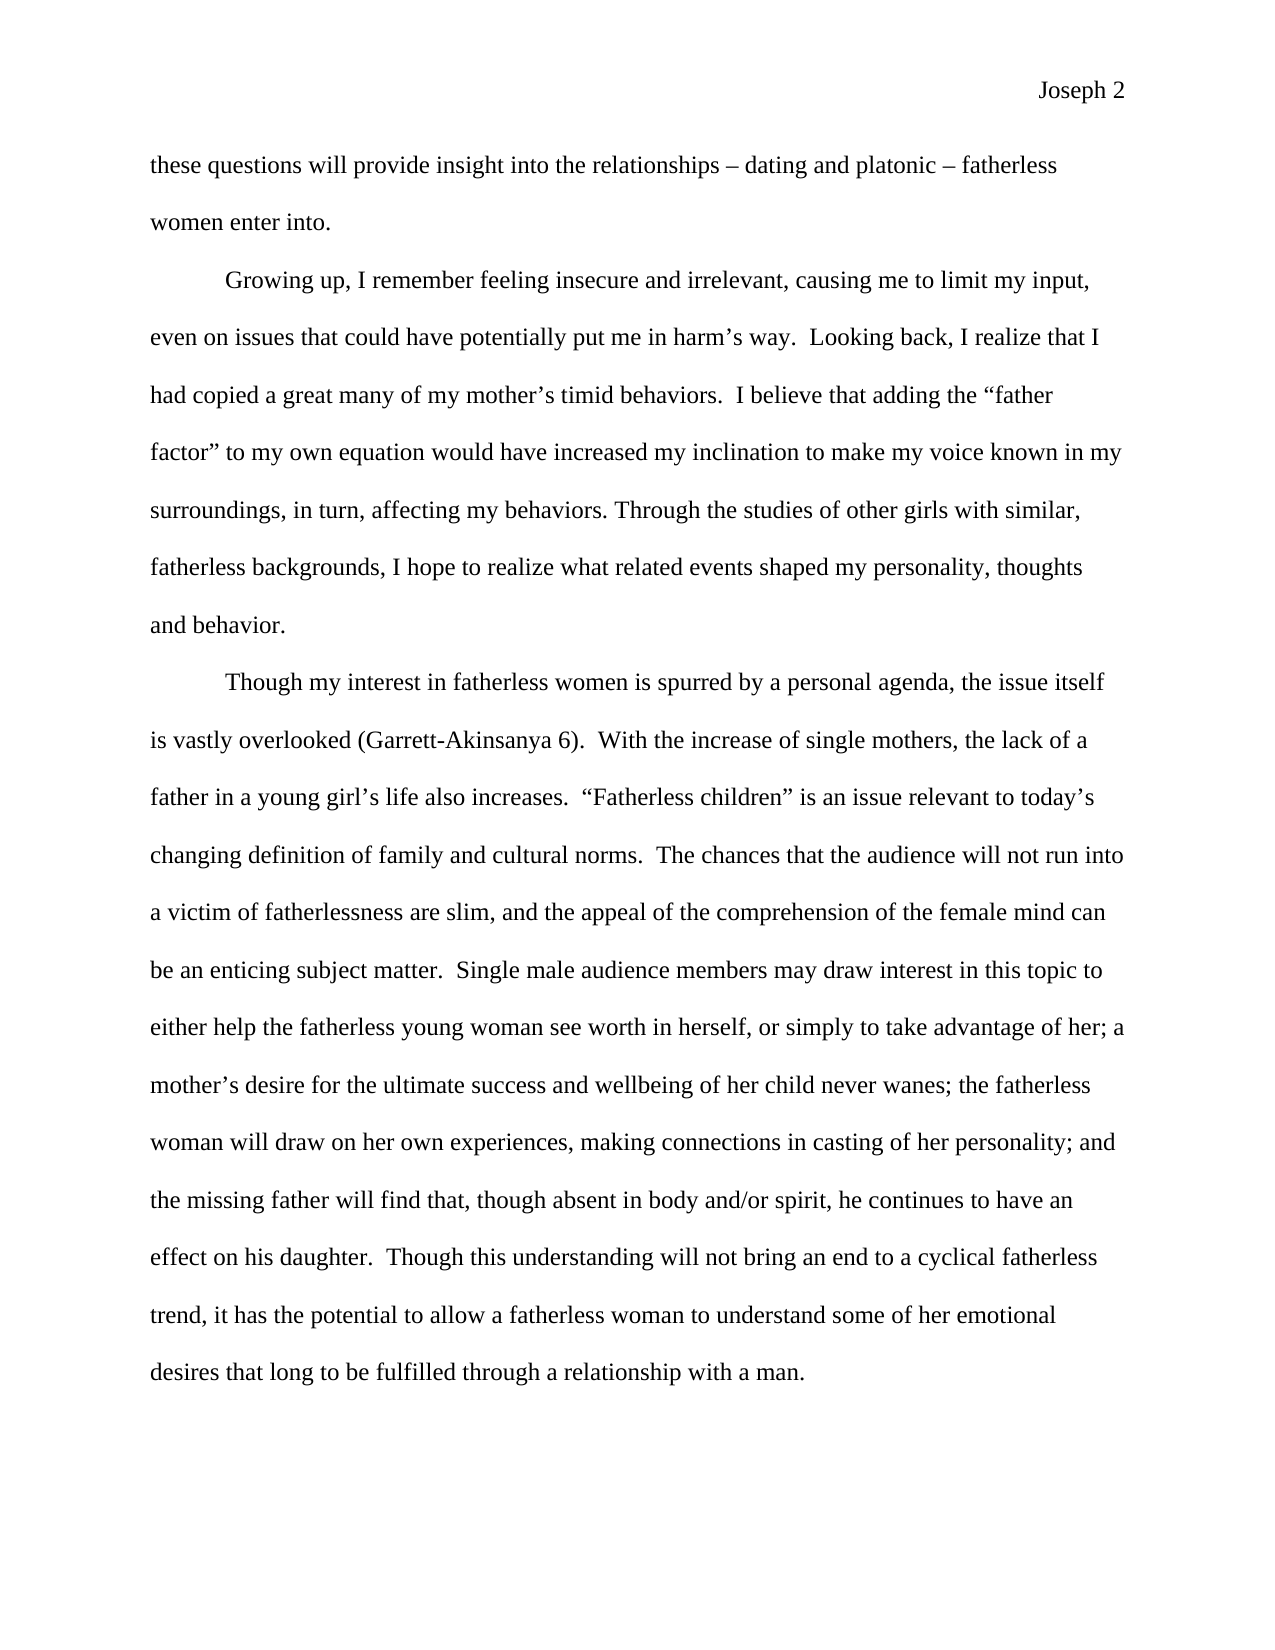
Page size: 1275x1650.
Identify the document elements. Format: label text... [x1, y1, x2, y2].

text Growing up, I remember feeling insecure and irrelevant, causing me to limit my input, even on issues that could have potentially put me in harm’s way. Looking back, I realize that I had copied a great many of my mother’s timid behaviors. I believe that adding the “father factor” to my own equation would have increased my inclination to make my voice known in my surroundings, in turn, affecting my behaviors. Through the studies of other girls with similar, fatherless backgrounds, I hope to realize what related events shaped my personality, thoughts and behavior. [150, 265, 1125, 639]
text Though my interest in fatherless women is spurred by a personal agenda, the issue itself is vastly overlooked (Garrett-Akinsanya 6). With the increase of single mothers, the lack of a father in a young girl’s life also increases. “Fatherless children” is an issue relevant to today’s changing definition of family and cultural norms. The chances that the audience will not run into a victim of fatherlessness are slim, and the appeal of the comprehension of the female mind can be an enticing subject matter. Single male audience members may draw interest in this topic to either help the fatherless young woman see worth in herself, or simply to take advantage of her; a mother’s desire for the ultimate success and wellbeing of her child never wanes; the fatherless woman will draw on her own experiences, making connections in casting of her personality; and the missing father will find that, though absent in body and/or spirit, he continues to have an effect on his daughter. Though this understanding will not bring an end to a cyclical fatherless trend, it has the potential to allow a fatherless woman to understand some of her emotional desires that long to be fulfilled through a relationship with a man. [150, 667, 1125, 1386]
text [150, 150, 1125, 236]
